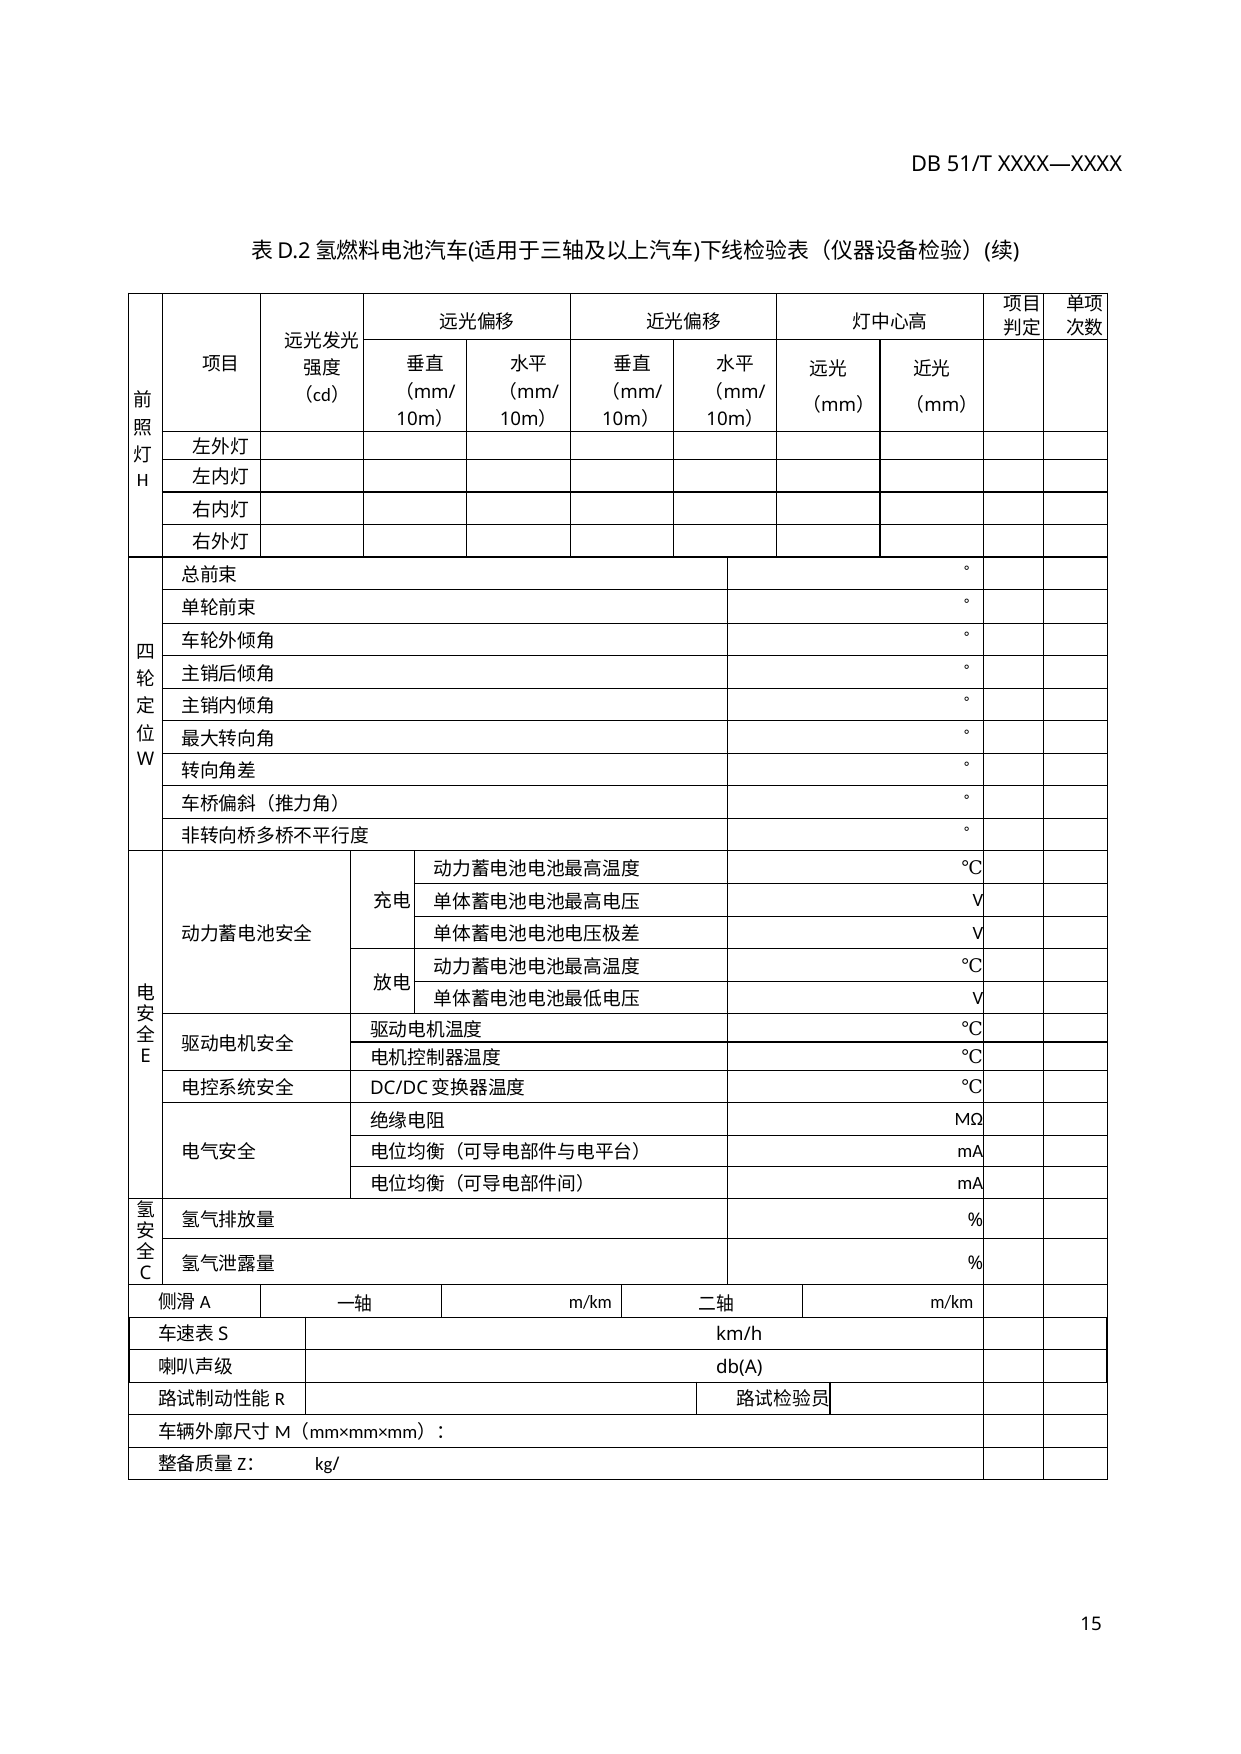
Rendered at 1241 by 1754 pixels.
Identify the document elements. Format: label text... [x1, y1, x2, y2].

table_cell 车桥偏斜（推力角） [163, 786, 727, 818]
table_header 远光发光强度（cd） [261, 294, 363, 431]
table_cell [261, 525, 363, 556]
table_cell [1044, 1350, 1106, 1382]
table_cell 近光 （mm） [881, 340, 983, 431]
table_cell m/km [442, 1285, 621, 1317]
table_cell 充电 [351, 851, 414, 948]
table_cell [984, 1199, 1043, 1238]
table_cell [881, 432, 983, 459]
table_cell [364, 525, 466, 556]
table_cell [777, 493, 879, 524]
table_cell ゜ [728, 590, 983, 623]
table_cell [984, 786, 1043, 818]
table_cell 单体蓄电池电池最高电压 [415, 884, 727, 916]
table_cell [984, 1103, 1043, 1134]
table_cell [674, 525, 776, 556]
table_cell [571, 493, 673, 524]
table_cell [984, 1014, 1043, 1041]
table_cell [984, 1136, 1043, 1166]
table_cell 车轮外倾角 [163, 624, 727, 655]
table_cell % [728, 1199, 983, 1238]
table_cell [1044, 1103, 1107, 1134]
table_cell [984, 917, 1043, 948]
table_cell 车速表S [130, 1318, 305, 1349]
table_cell 水平（mm/10m） [467, 340, 570, 431]
table_cell MΩ [728, 1103, 983, 1134]
table_cell ゜ [728, 754, 983, 785]
table_cell 转向角差 [163, 754, 727, 785]
table_cell [1044, 1167, 1107, 1198]
table_cell 动力蓄电池电池最高温度 [415, 851, 727, 883]
table_cell [1044, 949, 1107, 981]
table_cell [1044, 819, 1107, 850]
table_cell [1044, 721, 1107, 753]
table_cell [1044, 689, 1107, 720]
table_cell [984, 1383, 1043, 1414]
table_cell [1044, 558, 1107, 589]
table_cell ℃ [728, 1043, 983, 1069]
table_cell [777, 525, 879, 556]
table_cell [984, 949, 1043, 981]
table_cell V [728, 982, 983, 1013]
table_cell ゜ [728, 786, 983, 818]
table_cell [984, 754, 1043, 785]
table_cell [1044, 340, 1107, 431]
table_cell ℃ [728, 851, 983, 883]
table_cell % [728, 1239, 983, 1284]
table_cell [984, 656, 1043, 688]
table_cell [1044, 1383, 1107, 1414]
table_cell ゜ [728, 624, 983, 655]
table_cell 垂直（mm/10m） [364, 340, 466, 431]
table_cell [984, 1415, 1043, 1447]
table_header 单项 次数 [1044, 294, 1107, 339]
table_cell [1044, 525, 1107, 556]
table_cell [984, 1167, 1043, 1198]
table_cell [1044, 1318, 1106, 1349]
table_cell [777, 432, 879, 459]
table_cell ゜ [728, 689, 983, 720]
table_cell ℃ [728, 1014, 983, 1041]
table_cell [1044, 917, 1107, 948]
table_cell [364, 493, 466, 524]
table_cell [261, 493, 363, 524]
table_cell [984, 1350, 1043, 1382]
table_cell 动力蓄电池安全 [163, 851, 350, 1013]
table_cell [984, 982, 1043, 1013]
table_cell 车辆外廓尺寸 M（mm×mm×mm）： [129, 1415, 983, 1447]
table_cell [984, 558, 1043, 589]
table_cell 主销内倾角 [163, 689, 727, 720]
table_cell 电安全E [129, 851, 162, 1198]
table_cell [1044, 1285, 1107, 1317]
table_cell [881, 460, 983, 491]
table_cell [984, 340, 1043, 431]
table_cell ゜ [728, 558, 983, 589]
table_cell [984, 819, 1043, 850]
table_cell [1044, 884, 1107, 916]
table_cell [1044, 1014, 1107, 1041]
table_cell [984, 1043, 1043, 1069]
table_cell 单体蓄电池电池最低电压 [415, 982, 727, 1013]
table_cell [1044, 1448, 1107, 1479]
table_cell mA [728, 1136, 983, 1166]
table_cell 远光 （mm） [777, 340, 879, 431]
table_cell [984, 432, 1043, 459]
table_cell [1044, 624, 1107, 655]
table_header 项目 [163, 294, 260, 431]
table_cell DC/DC变换器温度 [351, 1071, 727, 1102]
table_cell [1044, 851, 1107, 883]
table_cell [261, 432, 363, 459]
table_cell db(A) [306, 1350, 983, 1382]
table_cell 总前束 [163, 558, 727, 589]
table_cell V [728, 884, 983, 916]
table_cell [306, 1383, 696, 1414]
table_cell 四轮定位W [129, 558, 162, 850]
table_cell 单体蓄电池电池电压极差 [415, 917, 727, 948]
table_cell [984, 1448, 1043, 1479]
table_cell 电位均衡（可导电部件间） [351, 1167, 727, 1198]
table_cell 电位均衡（可导电部件与电平台） [351, 1136, 727, 1166]
table_cell [467, 460, 570, 491]
table_cell [1044, 493, 1107, 524]
table_cell 二轴 [622, 1285, 802, 1317]
table_cell [1044, 786, 1107, 818]
table_cell 路试制动性能 R [129, 1383, 305, 1414]
table_cell 单轮前束 [163, 590, 727, 623]
table_cell [984, 1318, 1043, 1349]
table_header 近光偏移 [571, 294, 776, 339]
table_cell 电气安全 [163, 1103, 350, 1198]
table_cell [364, 432, 466, 459]
table_cell 一轴 [261, 1285, 441, 1317]
table_cell [831, 1383, 983, 1414]
table_cell [571, 432, 673, 459]
table_cell [984, 525, 1043, 556]
table_cell [984, 1285, 1043, 1317]
table_cell [984, 884, 1043, 916]
table_cell 电控系统安全 [163, 1071, 350, 1102]
table_cell m/km [803, 1285, 983, 1317]
table_cell [467, 525, 570, 556]
table_cell [674, 432, 776, 459]
table_cell 驱动电机安全 [163, 1014, 350, 1069]
table_cell 水平（mm/10m） [674, 340, 776, 431]
table_cell 氢安全C [129, 1199, 162, 1284]
table_cell 驱动电机温度 [351, 1014, 727, 1041]
table_cell [1044, 1043, 1107, 1069]
table_cell [1044, 1199, 1107, 1238]
table_cell [984, 721, 1043, 753]
table_cell 电机控制器温度 [351, 1043, 727, 1069]
table_cell 非转向桥多桥不平行度 [163, 819, 727, 850]
table_cell [1044, 1136, 1107, 1166]
table_cell [777, 460, 879, 491]
table_cell 路试检验员 [697, 1383, 829, 1414]
table_cell [984, 493, 1043, 524]
table_cell V [728, 917, 983, 948]
table_cell 动力蓄电池电池最高温度 [415, 949, 727, 981]
table_cell [881, 525, 983, 556]
table_cell 侧滑 A [129, 1285, 260, 1317]
table_cell [984, 689, 1043, 720]
table_cell [1044, 754, 1107, 785]
table_cell [674, 493, 776, 524]
table_cell ゜ [728, 819, 983, 850]
table_cell [1044, 982, 1107, 1013]
text 表D.2氢燃料电池汽车(适用于三轴及以上汽车)下线检验表（仪器设备检验）(续) [148, 233, 1122, 265]
table_cell [261, 460, 363, 491]
table_cell [1044, 656, 1107, 688]
table_cell 喇叭声级 [130, 1350, 305, 1382]
table_cell 主销后倾角 [163, 656, 727, 688]
table_cell ゜ [728, 656, 983, 688]
table_cell 放电 [351, 949, 414, 1013]
table_cell 绝缘电阻 [351, 1103, 727, 1134]
table_cell [364, 460, 466, 491]
table_cell 左内灯 [163, 460, 260, 491]
table_cell [1044, 432, 1107, 459]
table_header 远光偏移 [364, 294, 570, 339]
table_cell ℃ [728, 1071, 983, 1102]
table_cell [674, 460, 776, 491]
table_header 灯中心高 [777, 294, 983, 339]
table_cell [1044, 1071, 1107, 1102]
table_cell 右内灯 [163, 493, 260, 524]
table_cell 右外灯 [163, 525, 260, 556]
table_cell [984, 851, 1043, 883]
table_cell 最大转向角 [163, 721, 727, 753]
table_cell ゜ [728, 721, 983, 753]
table_cell mA [728, 1167, 983, 1198]
table_cell [1044, 590, 1107, 623]
table_cell 整备质量 Z： kg/ [129, 1448, 983, 1479]
table_cell ℃ [728, 949, 983, 981]
table_cell [467, 432, 570, 459]
table_cell km/h [306, 1318, 983, 1349]
table_cell 氢气排放量 [163, 1199, 727, 1238]
table_cell 垂直（mm/10m） [571, 340, 673, 431]
table_cell 左外灯 [163, 432, 260, 459]
table_header 前 照 灯 H [129, 294, 162, 556]
table_cell [1044, 1415, 1107, 1447]
table_cell [984, 460, 1043, 491]
table_header 项目 判定 [984, 294, 1043, 339]
table_cell [984, 1239, 1043, 1284]
table_cell [984, 590, 1043, 623]
table_cell [571, 460, 673, 491]
table_cell [1044, 1239, 1107, 1284]
table_cell [984, 624, 1043, 655]
table_cell [467, 493, 570, 524]
table_cell [881, 493, 983, 524]
table_cell [984, 1071, 1043, 1102]
table_cell [1044, 460, 1107, 491]
table_cell [571, 525, 673, 556]
table_cell 氢气泄露量 [163, 1239, 727, 1284]
